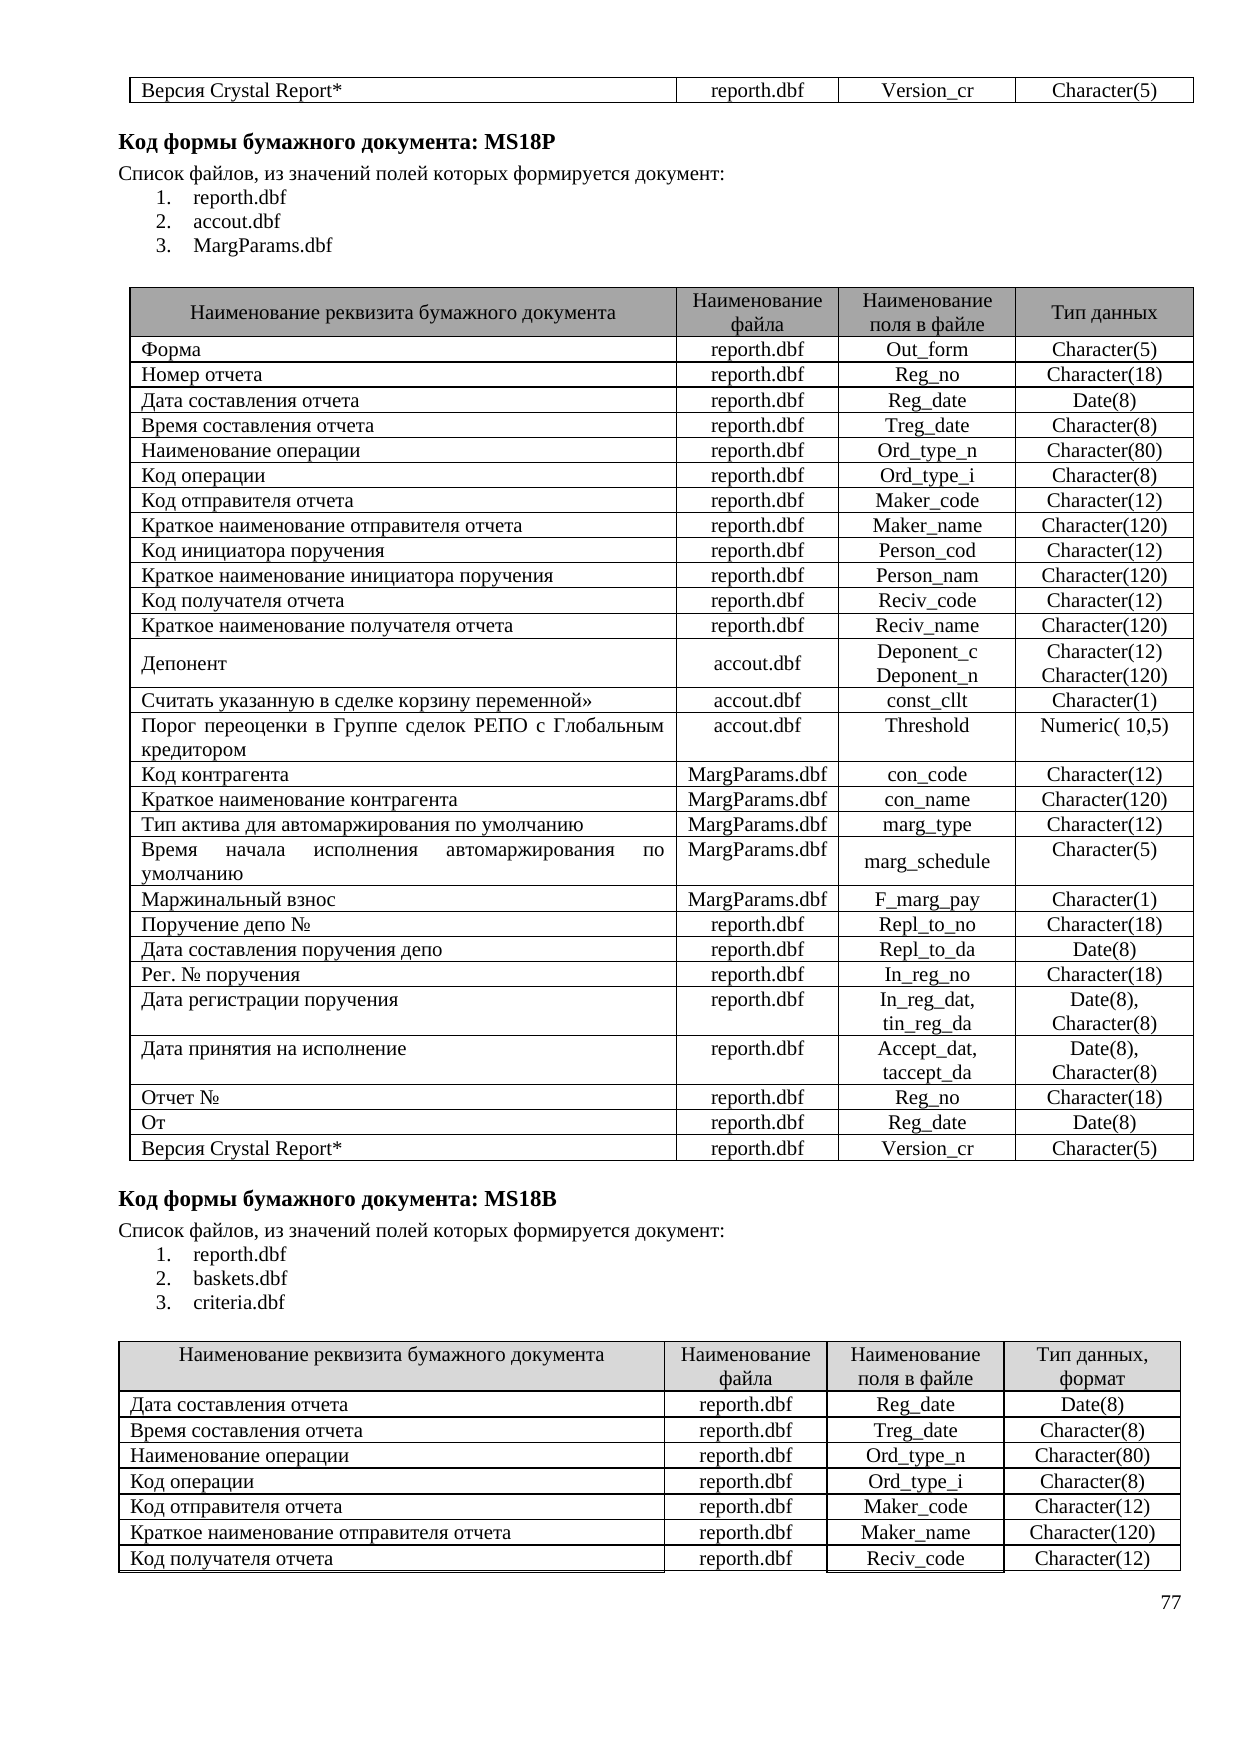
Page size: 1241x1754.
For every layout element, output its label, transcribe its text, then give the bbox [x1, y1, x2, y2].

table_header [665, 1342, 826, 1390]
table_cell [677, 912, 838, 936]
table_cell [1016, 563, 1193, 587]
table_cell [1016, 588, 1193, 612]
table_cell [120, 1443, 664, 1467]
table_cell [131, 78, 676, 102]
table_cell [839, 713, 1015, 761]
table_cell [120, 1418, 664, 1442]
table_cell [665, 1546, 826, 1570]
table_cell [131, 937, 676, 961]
subtitle Код формы бумажного документа: MS18P [118, 128, 1181, 154]
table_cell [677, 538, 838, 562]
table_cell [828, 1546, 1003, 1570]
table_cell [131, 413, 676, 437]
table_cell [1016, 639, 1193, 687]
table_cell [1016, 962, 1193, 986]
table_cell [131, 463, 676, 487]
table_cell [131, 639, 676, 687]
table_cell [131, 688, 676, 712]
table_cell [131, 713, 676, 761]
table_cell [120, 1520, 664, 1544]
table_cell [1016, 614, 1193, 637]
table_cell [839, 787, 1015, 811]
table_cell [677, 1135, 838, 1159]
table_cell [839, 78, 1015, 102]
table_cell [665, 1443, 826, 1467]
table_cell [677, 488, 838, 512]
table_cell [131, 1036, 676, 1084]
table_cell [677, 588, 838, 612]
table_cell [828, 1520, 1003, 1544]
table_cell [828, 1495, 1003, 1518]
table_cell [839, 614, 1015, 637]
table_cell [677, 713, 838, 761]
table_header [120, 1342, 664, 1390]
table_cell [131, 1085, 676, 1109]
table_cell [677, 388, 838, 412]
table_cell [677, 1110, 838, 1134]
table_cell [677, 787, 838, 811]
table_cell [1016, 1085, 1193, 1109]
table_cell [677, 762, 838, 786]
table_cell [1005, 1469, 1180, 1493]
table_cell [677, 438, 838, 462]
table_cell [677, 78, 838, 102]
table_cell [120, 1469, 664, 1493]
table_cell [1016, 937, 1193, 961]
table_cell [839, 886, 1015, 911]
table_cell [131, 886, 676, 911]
list reporth.dbf [156, 184, 1181, 209]
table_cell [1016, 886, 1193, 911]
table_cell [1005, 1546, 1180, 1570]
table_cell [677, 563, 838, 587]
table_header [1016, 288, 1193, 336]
subtitle Код формы бумажного документа: MS18B [118, 1186, 1181, 1212]
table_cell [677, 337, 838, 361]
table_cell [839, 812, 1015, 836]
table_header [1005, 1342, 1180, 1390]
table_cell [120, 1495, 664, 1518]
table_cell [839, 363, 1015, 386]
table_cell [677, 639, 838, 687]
list MargParams.dbf [156, 233, 1181, 257]
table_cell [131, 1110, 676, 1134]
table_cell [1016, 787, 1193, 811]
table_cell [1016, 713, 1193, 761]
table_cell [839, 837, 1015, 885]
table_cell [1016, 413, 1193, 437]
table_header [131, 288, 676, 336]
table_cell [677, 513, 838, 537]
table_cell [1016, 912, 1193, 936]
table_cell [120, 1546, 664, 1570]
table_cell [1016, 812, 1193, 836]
list criteria.dbf [156, 1290, 1181, 1314]
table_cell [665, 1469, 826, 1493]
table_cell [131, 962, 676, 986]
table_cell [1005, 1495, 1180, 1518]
list reporth.dbf [156, 1242, 1181, 1266]
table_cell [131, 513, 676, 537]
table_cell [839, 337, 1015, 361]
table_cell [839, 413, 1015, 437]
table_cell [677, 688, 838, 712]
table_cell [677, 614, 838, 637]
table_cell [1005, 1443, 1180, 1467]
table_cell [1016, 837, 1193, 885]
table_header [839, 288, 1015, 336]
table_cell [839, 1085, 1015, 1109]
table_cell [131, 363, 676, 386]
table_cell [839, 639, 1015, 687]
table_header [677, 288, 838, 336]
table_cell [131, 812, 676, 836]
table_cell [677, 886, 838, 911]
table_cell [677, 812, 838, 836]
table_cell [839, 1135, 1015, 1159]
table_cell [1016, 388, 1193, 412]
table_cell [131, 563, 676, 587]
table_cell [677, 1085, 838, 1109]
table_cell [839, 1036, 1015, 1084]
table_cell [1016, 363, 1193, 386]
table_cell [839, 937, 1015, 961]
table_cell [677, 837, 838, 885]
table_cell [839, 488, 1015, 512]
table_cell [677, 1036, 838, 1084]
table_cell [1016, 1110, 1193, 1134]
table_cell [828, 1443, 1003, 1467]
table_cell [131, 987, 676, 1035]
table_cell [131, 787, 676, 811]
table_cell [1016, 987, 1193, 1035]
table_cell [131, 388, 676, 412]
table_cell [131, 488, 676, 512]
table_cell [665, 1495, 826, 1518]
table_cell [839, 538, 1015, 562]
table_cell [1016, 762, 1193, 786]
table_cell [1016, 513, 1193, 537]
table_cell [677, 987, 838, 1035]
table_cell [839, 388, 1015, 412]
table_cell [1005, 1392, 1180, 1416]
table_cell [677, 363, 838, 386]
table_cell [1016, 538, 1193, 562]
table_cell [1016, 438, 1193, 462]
list accout.dbf [156, 209, 1181, 233]
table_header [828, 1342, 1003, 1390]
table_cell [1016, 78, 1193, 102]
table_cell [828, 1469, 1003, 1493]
text Список файлов, из значений полей которых формируется документ: [118, 1218, 1181, 1242]
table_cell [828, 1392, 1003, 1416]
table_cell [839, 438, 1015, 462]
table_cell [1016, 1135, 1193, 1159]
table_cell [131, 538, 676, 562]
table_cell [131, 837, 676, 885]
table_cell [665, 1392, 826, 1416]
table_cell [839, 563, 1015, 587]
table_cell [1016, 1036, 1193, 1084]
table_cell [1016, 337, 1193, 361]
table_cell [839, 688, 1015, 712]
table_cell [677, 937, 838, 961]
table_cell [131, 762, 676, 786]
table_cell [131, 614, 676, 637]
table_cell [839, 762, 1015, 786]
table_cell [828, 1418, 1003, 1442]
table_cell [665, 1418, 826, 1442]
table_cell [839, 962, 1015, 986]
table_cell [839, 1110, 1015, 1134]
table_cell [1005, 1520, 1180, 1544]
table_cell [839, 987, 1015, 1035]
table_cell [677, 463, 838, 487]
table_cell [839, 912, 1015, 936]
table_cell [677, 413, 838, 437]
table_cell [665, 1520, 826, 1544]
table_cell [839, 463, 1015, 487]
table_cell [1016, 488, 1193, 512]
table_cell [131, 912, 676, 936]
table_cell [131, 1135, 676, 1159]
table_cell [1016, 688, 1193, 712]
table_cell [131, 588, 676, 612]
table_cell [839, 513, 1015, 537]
list baskets.dbf [156, 1266, 1181, 1290]
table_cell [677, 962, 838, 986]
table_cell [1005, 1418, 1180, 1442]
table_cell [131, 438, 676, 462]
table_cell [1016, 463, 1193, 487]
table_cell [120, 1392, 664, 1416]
text Список файлов, из значений полей которых формируется документ: [118, 161, 1181, 184]
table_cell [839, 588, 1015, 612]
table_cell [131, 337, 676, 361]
